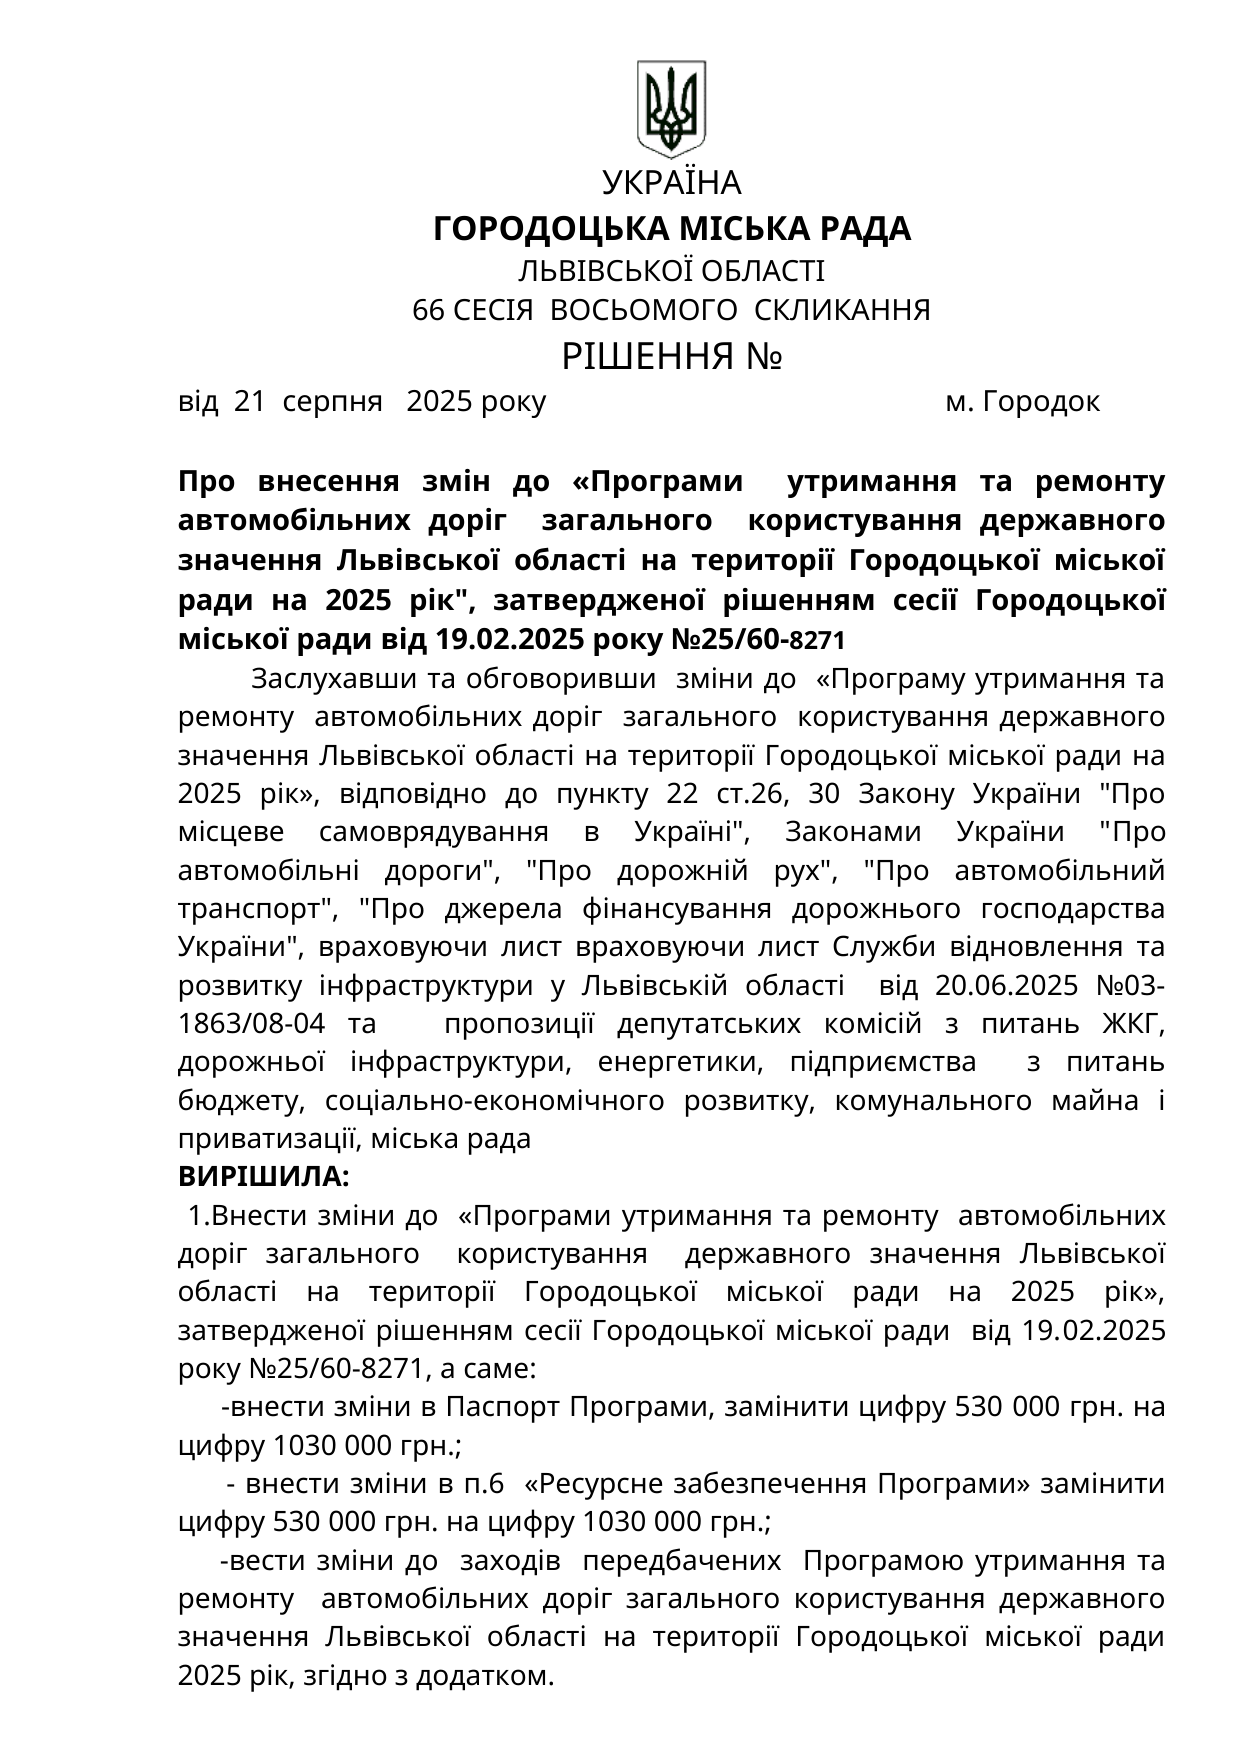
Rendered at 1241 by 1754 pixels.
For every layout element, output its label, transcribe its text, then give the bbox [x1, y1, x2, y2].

text 1.Внести зміни до «Програми утримання та ремонту автомобільних доріг загального користування державного значення Львівської області на території Городоцької міської ради на 2025 рік», затвердженої рішенням сесії Городоцької міської ради від 19.02.2025 року №25/60-8271, а саме: [177, 1195, 1167, 1387]
text 66 СЕСІЯ ВОСЬОМОГО СКЛИКАННЯ [177, 290, 1167, 329]
picture [636, 59, 708, 160]
text ЛЬВІВСЬКОЇ ОБЛАСТІ [177, 250, 1167, 290]
text -внести зміни в Паспорт Програми, замінити цифру 530 000 грн. на цифру 1030 000 грн.; [177, 1387, 1167, 1463]
text УКРАЇНА [177, 159, 1167, 204]
text від 21 серпня 2025 року м. Городок [177, 380, 1167, 420]
text - внести зміни в п.6 «Ресурсне забезпечення Програми» замінити цифру 530 000 грн. на цифру 1030 000 грн.; [177, 1463, 1167, 1540]
text ВИРІШИЛА: [177, 1157, 1167, 1195]
text ГОРОДОЦЬКА МІСЬКА РАДА [177, 204, 1167, 250]
text -вести зміни до заходів передбачених Програмою утримання та ремонту автомобільних доріг загального користування державного значення Львівської області на території Городоцької міської ради 2025 рік, згідно з додатком. [177, 1540, 1167, 1693]
text РІШЕННЯ № [177, 329, 1167, 380]
text Заслухавши та обговоривши зміни до «Програму утримання та ремонту автомобільних доріг загального користування державного значення Львівської області на території Городоцької міської ради на 2025 рік», відповідно до пункту 22 ст.26, 30 Закону України "Про місцеве самоврядування в Україні", Законами України "Про автомобільні дороги", "Про дорожній рух", "Про автомобільний транспорт", "Про джерела фінансування дорожнього господарства України", враховуючи лист враховуючи лист Служби відновлення та розвитку інфраструктури у Львівській області від 20.06.2025 №03-1863/08-04 та пропозиції депутатських комісій з питань ЖКГ, дорожньої інфраструктури, енергетики, підприємства з питань бюджету, соціально-економічного розвитку, комунального майна і приватизації, міська рада [177, 658, 1167, 1157]
text Про внесення змін до «Програми утримання та ремонту автомобільних доріг загального користування державного значення Львівської області на території Городоцької міської ради на 2025 рік", затвердженої рішенням сесії Городоцької міської ради від 19.02.2025 року №25/60-8271 [177, 460, 1167, 658]
